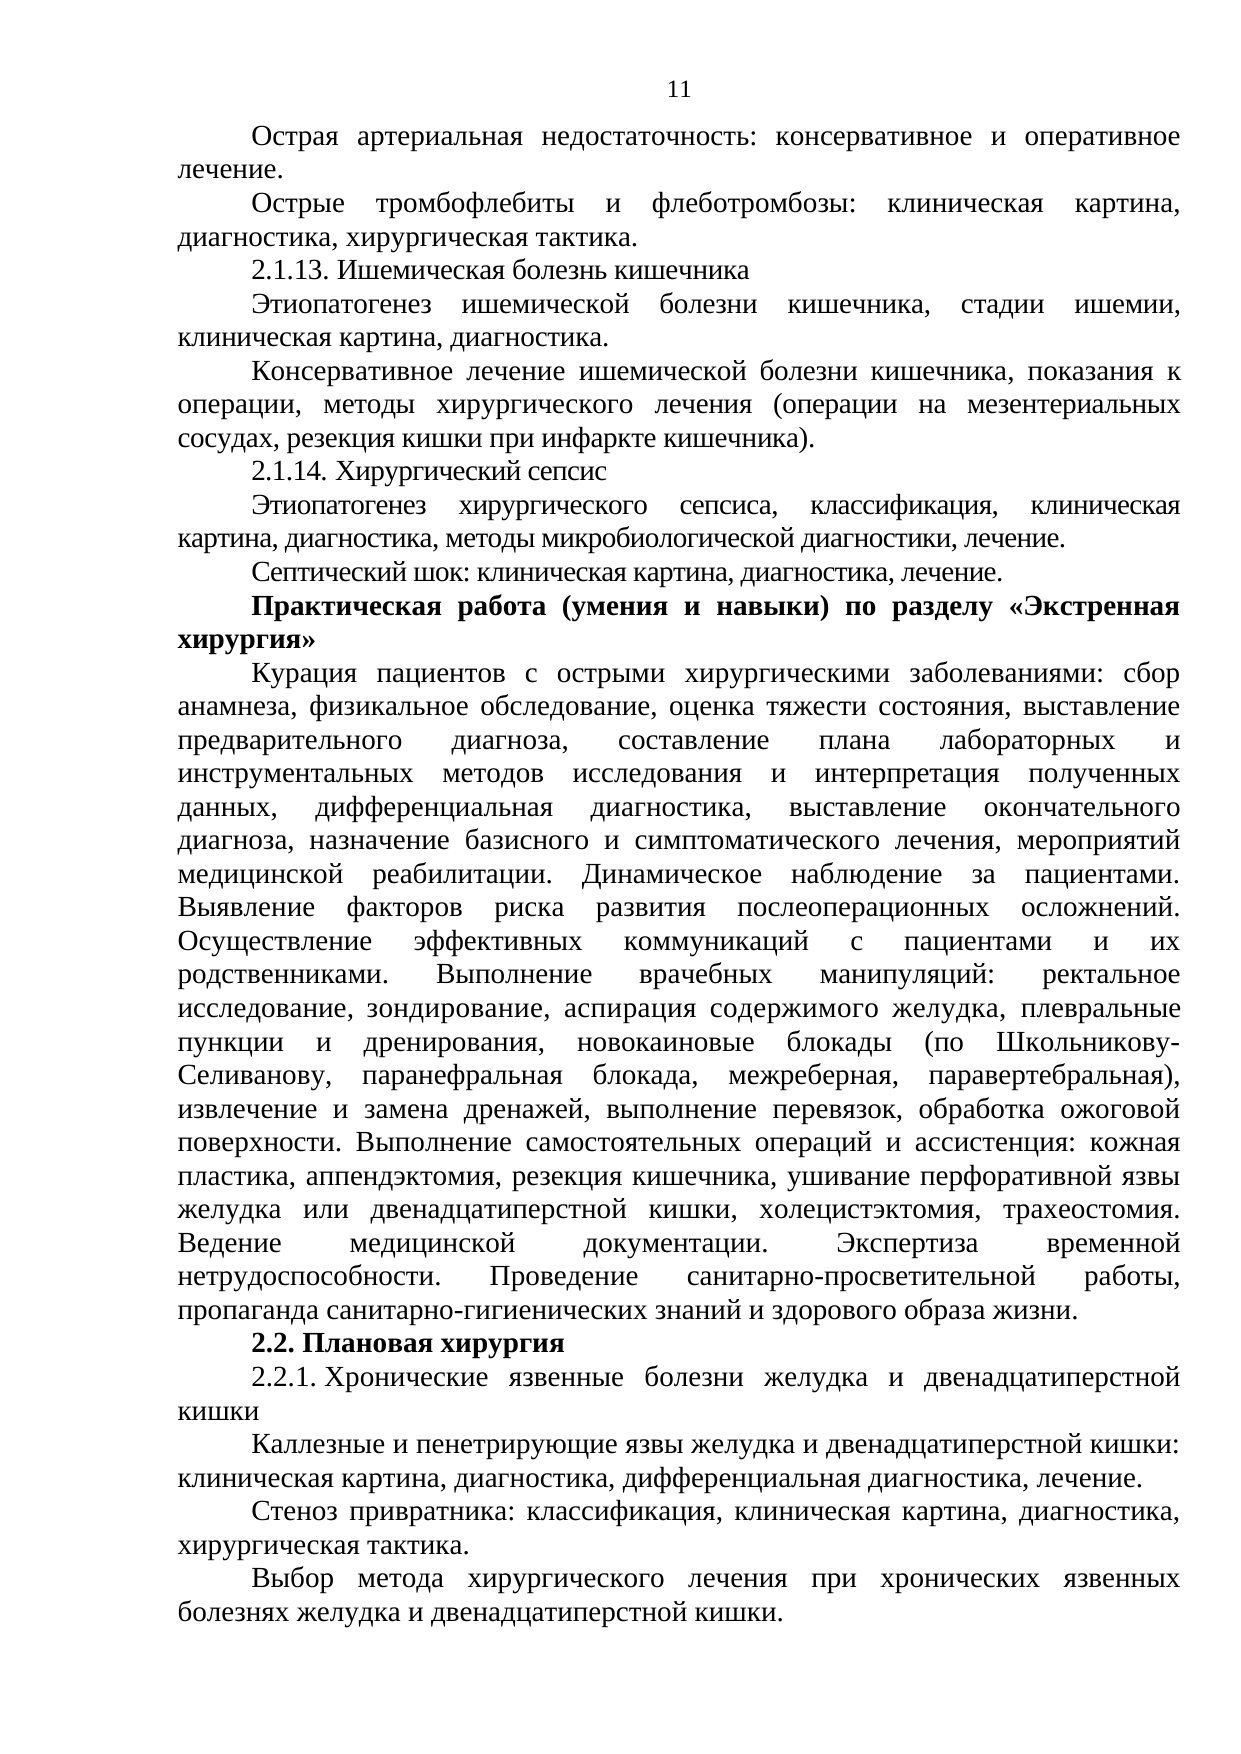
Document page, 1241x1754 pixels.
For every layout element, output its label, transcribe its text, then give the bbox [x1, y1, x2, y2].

text Консервативное лечение ишемической болезни кишечника, показания к операции, методы хирургического лечения (операции на мезентериальных сосудах, резекция кишки при инфаркте кишечника). [177, 353, 1181, 453]
text Септический шок: клиническая картина, диагностика, лечение. [177, 554, 1181, 588]
text Выбор метода хирургического лечения при хронических язвенных болезнях желудка и двенадцатиперстной кишки. [177, 1560, 1181, 1627]
text Курация пациентов с острыми хирургическими заболеваниями: сбор анамнеза, физикальное обследование, оценка тяжести состояния, выставление предварительного диагноза, составление плана лабораторных и инструментальных методов исследования и интерпретация полученных данных, дифференциальная диагностика, выставление окончательного диагноза, назначение базисного и симптоматического лечения, мероприятий медицинской реабилитации. Динамическое наблюдение за пациентами. Выявление факторов риска развития послеоперационных осложнений. Осуществление эффективных коммуникаций с пациентами и их родственниками. Выполнение врачебных манипуляций: ректальное исследование, зондирование, аспирация содержимого желудка, плевральные пункции и дренирования, новокаиновые блокады (по Школьникову-Селиванову, паранефральная блокада, межреберная, паравертебральная), извлечение и замена дренажей, выполнение перевязок, обработка ожоговой поверхности. Выполнение самостоятельных операций и ассистенция: кожная пластика, аппендэктомия, резекция кишечника, ушивание перфоративной язвы желудка или двенадцатиперстной кишки, холецистэктомия, трахеостомия. Ведение медицинской документации. Экспертиза временной нетрудоспособности. Проведение санитарно-просветительной работы, пропаганда санитарно-гигиенических знаний и здорового образа жизни. [177, 655, 1181, 1326]
text Этиопатогенез хирургического сепсиса, классификация, клиническая картина, диагностика, методы микробиологической диагностики, лечение. [177, 487, 1181, 554]
text 2.2.1. Хронические язвенные болезни желудка и двенадцатиперстной кишки [177, 1359, 1181, 1426]
text Практическая работа (умения и навыки) по разделу «Экстренная хирургия» [177, 588, 1181, 655]
text Острые тромбофлебиты и флеботромбозы: клиническая картина, диагностика, хирургическая тактика. [177, 185, 1181, 252]
text 2.1.14. Хирургический сепсис [177, 453, 1181, 487]
text Каллезные и пенетрирующие язвы желудка и двенадцатиперстной кишки: клиническая картина, диагностика, дифференциальная диагностика, лечение. [177, 1426, 1181, 1493]
text Стеноз привратника: классификация, клиническая картина, диагностика, хирургическая тактика. [177, 1493, 1181, 1560]
text 2.1.13. Ишемическая болезнь кишечника [177, 252, 1181, 286]
text Этиопатогенез ишемической болезни кишечника, стадии ишемии, клиническая картина, диагностика. [177, 286, 1181, 353]
text Острая артериальная недостаточность: консервативное и оперативное лечение. [177, 118, 1181, 185]
text 2.2. Плановая хирургия [177, 1326, 1181, 1359]
